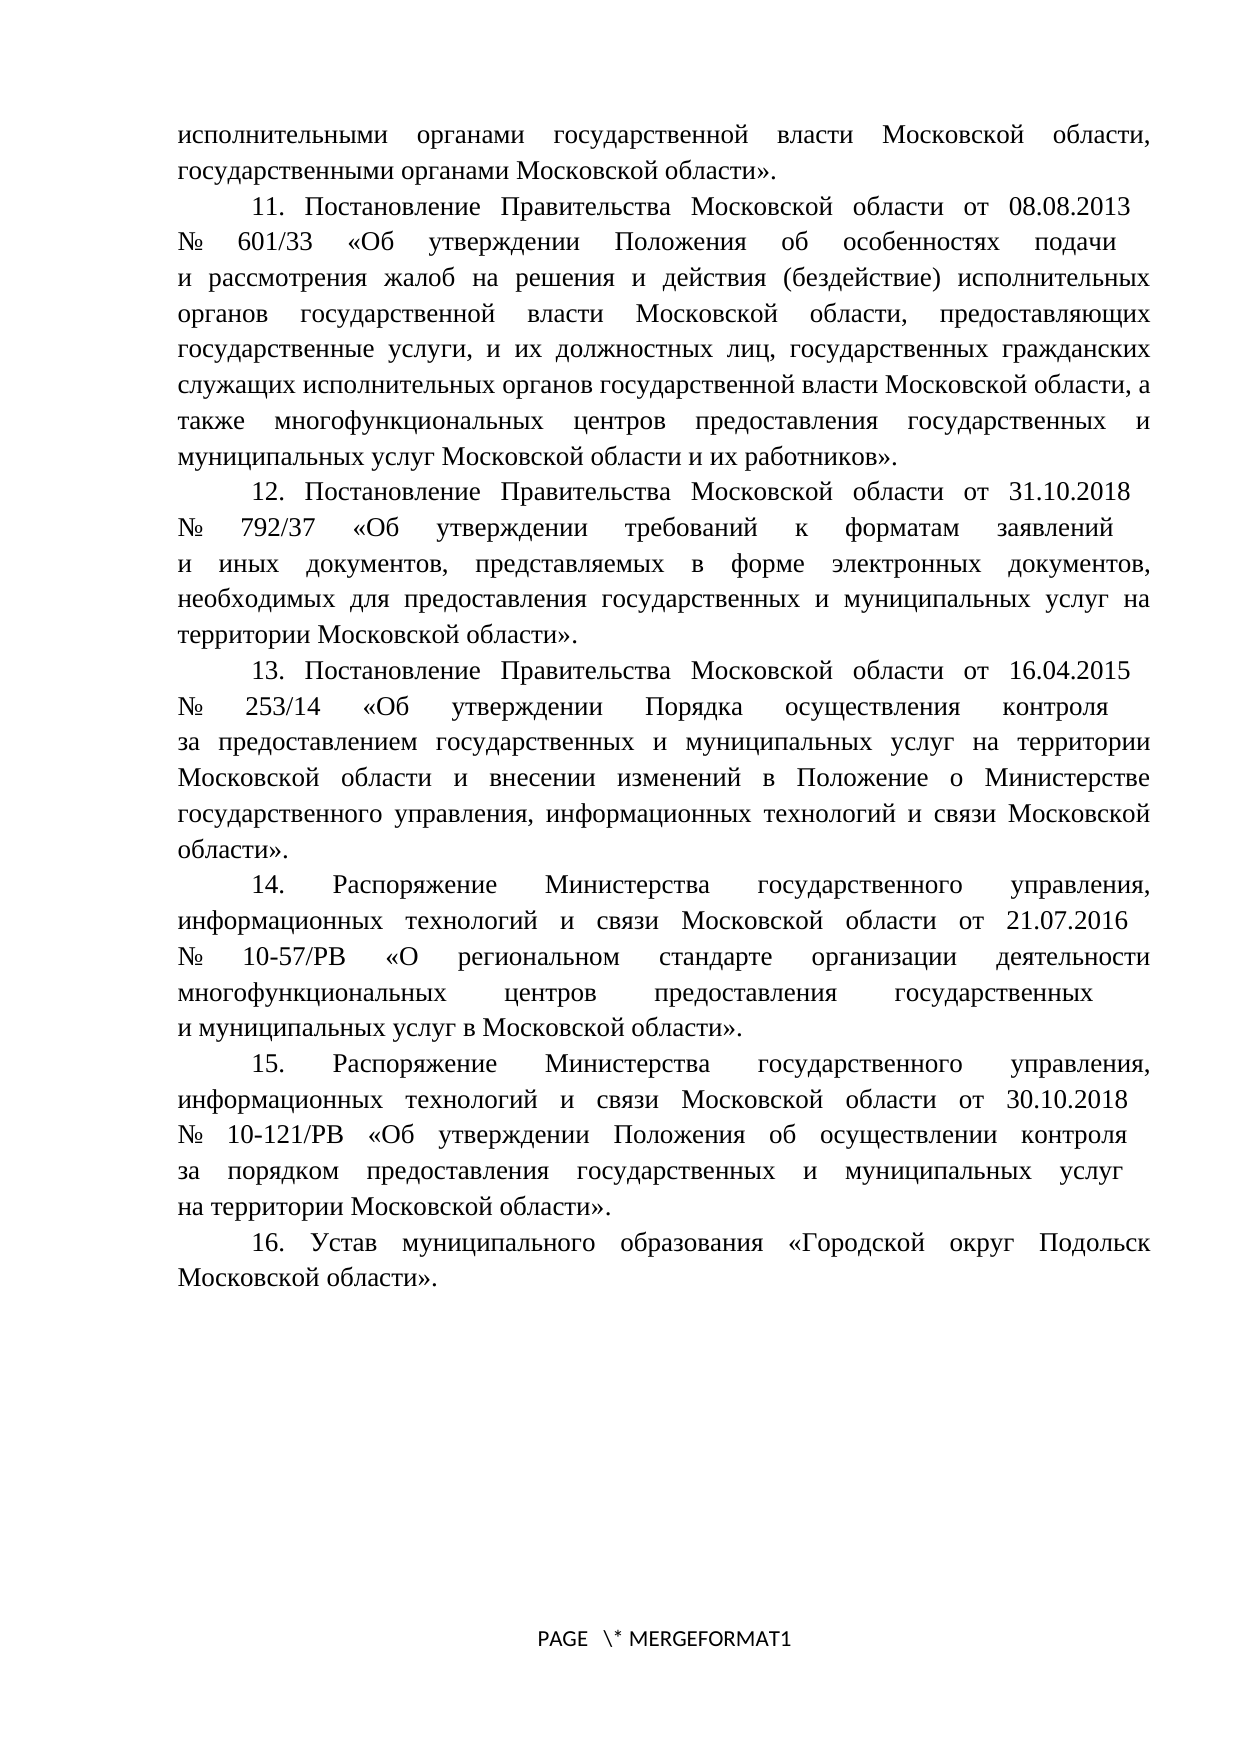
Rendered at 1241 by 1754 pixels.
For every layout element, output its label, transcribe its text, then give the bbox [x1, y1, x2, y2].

text 15. Распоряжение Министерства государственного управления, информационных технологий и связи Московской области от 30.10.2018 № 10-121/РВ «Об утверждении Положения об осуществлении контроля за порядком предоставления государственных и муниципальных услуг на территории Московской области». [177, 1047, 1152, 1221]
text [177, 118, 1152, 185]
text 14. Распоряжение Министерства государственного управления, информационных технологий и связи Московской области от 21.07.2016 № 10-57/РВ «О региональном стандарте организации деятельности многофункциональных центров предоставления государственных и муниципальных услуг в Московской области». [177, 868, 1152, 1042]
text 16. Устав муниципального образования «Городской округ Подольск Московской области». [177, 1226, 1152, 1293]
text 11. Постановление Правительства Московской области от 08.08.2013 № 601/33 «Об утверждении Положения об особенностях подачи и рассмотрения жалоб на решения и действия (бездействие) исполнительных органов государственной власти Московской области, предоставляющих государственные услуги, и их должностных лиц, государственных гражданских служащих исполнительных органов государственной власти Московской области, а также многофункциональных центров предоставления государственных и муниципальных услуг Московской области и их работников». [177, 189, 1152, 471]
text 13. Постановление Правительства Московской области от 16.04.2015 № 253/14 «Об утверждении Порядка осуществления контроля за предоставлением государственных и муниципальных услуг на территории Московской области и внесении изменений в Положение о Министерстве государственного управления, информационных технологий и связи Московской области». [177, 654, 1152, 864]
text 12. Постановление Правительства Московской области от 31.10.2018 № 792/37 «Об утверждении требований к форматам заявлений и иных документов, представляемых в форме электронных документов, необходимых для предоставления государственных и муниципальных услуг на территории Московской области». [177, 475, 1152, 649]
